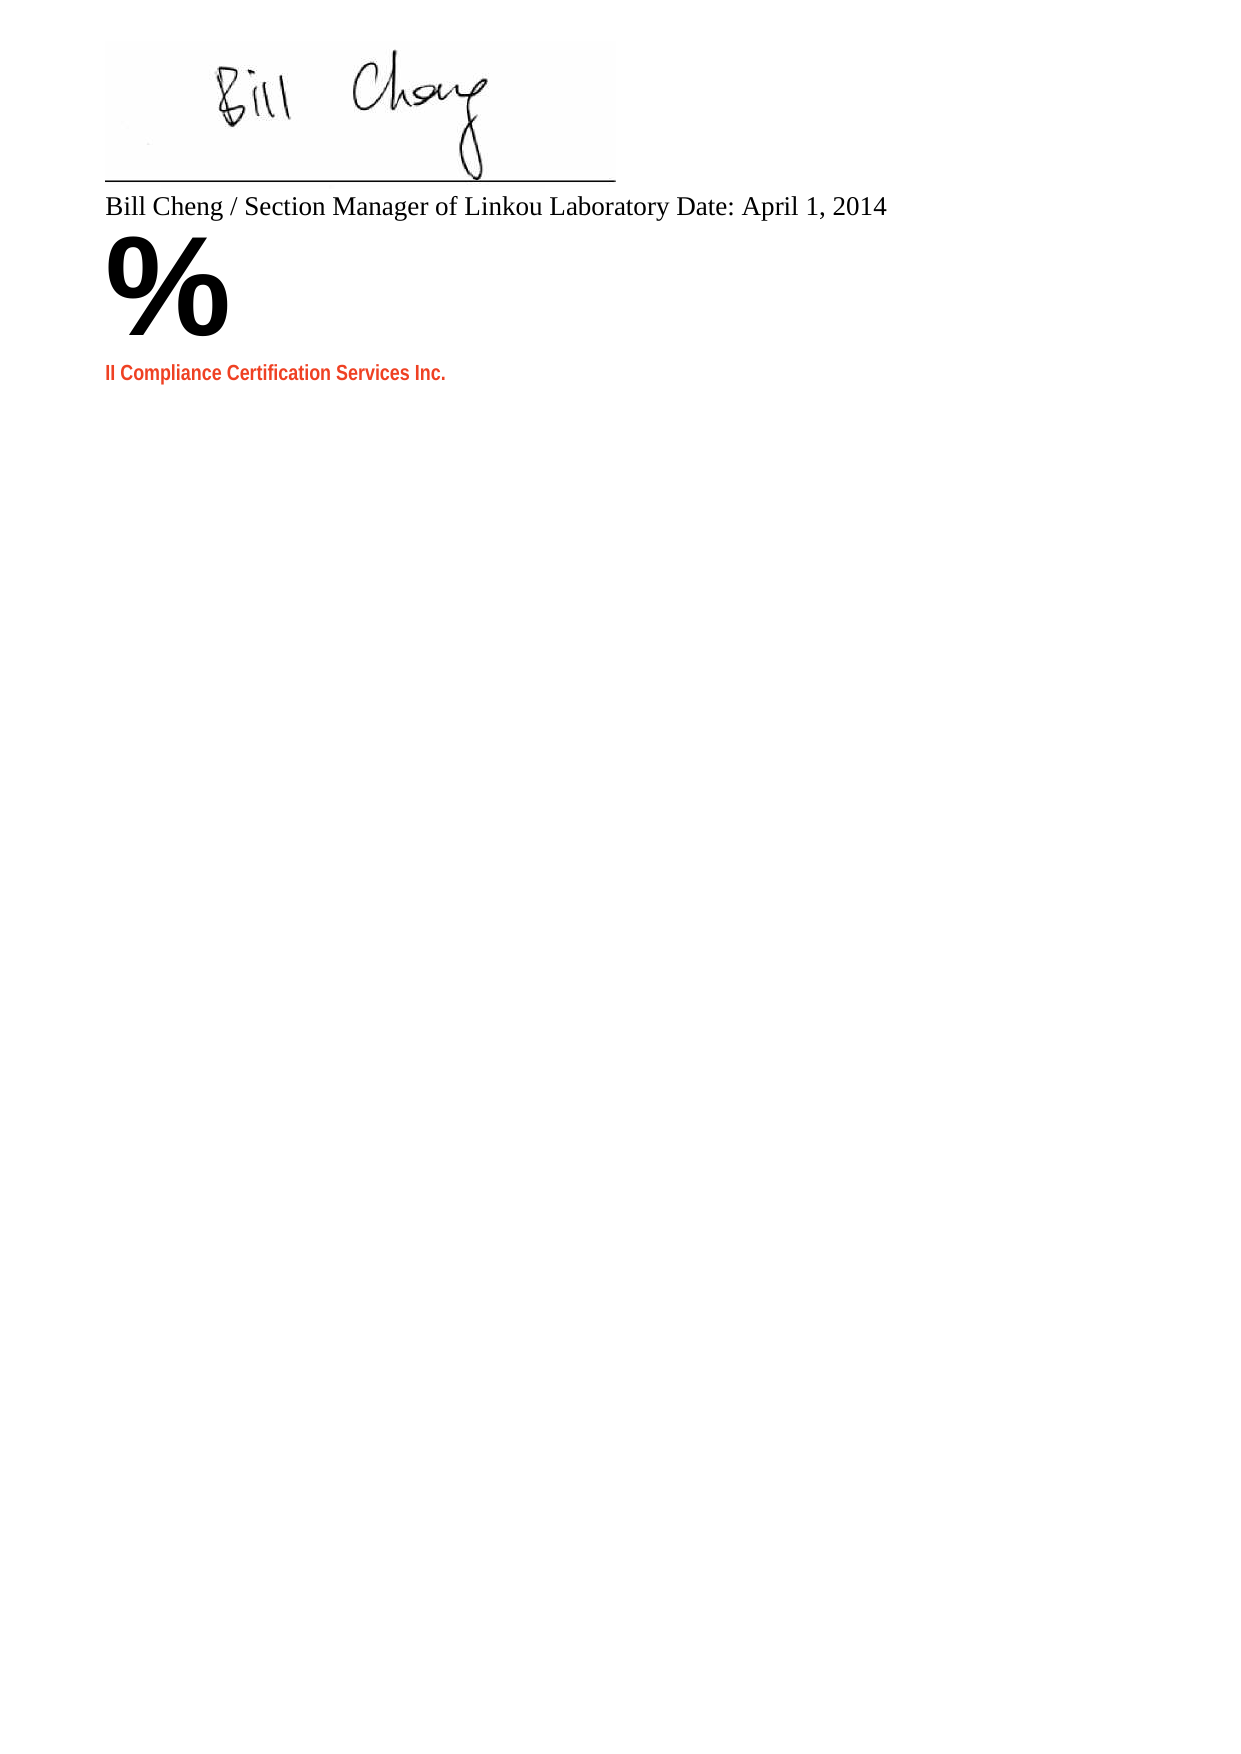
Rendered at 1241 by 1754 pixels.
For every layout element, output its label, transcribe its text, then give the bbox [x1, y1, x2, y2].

text II Compliance Certification Services Inc. [105, 363, 1182, 385]
picture [105, 41, 616, 189]
text Bill Cheng / Section Manager of Linkou Laboratory Date: April 1, 2014 [105, 189, 1182, 222]
text % [105, 222, 1182, 363]
